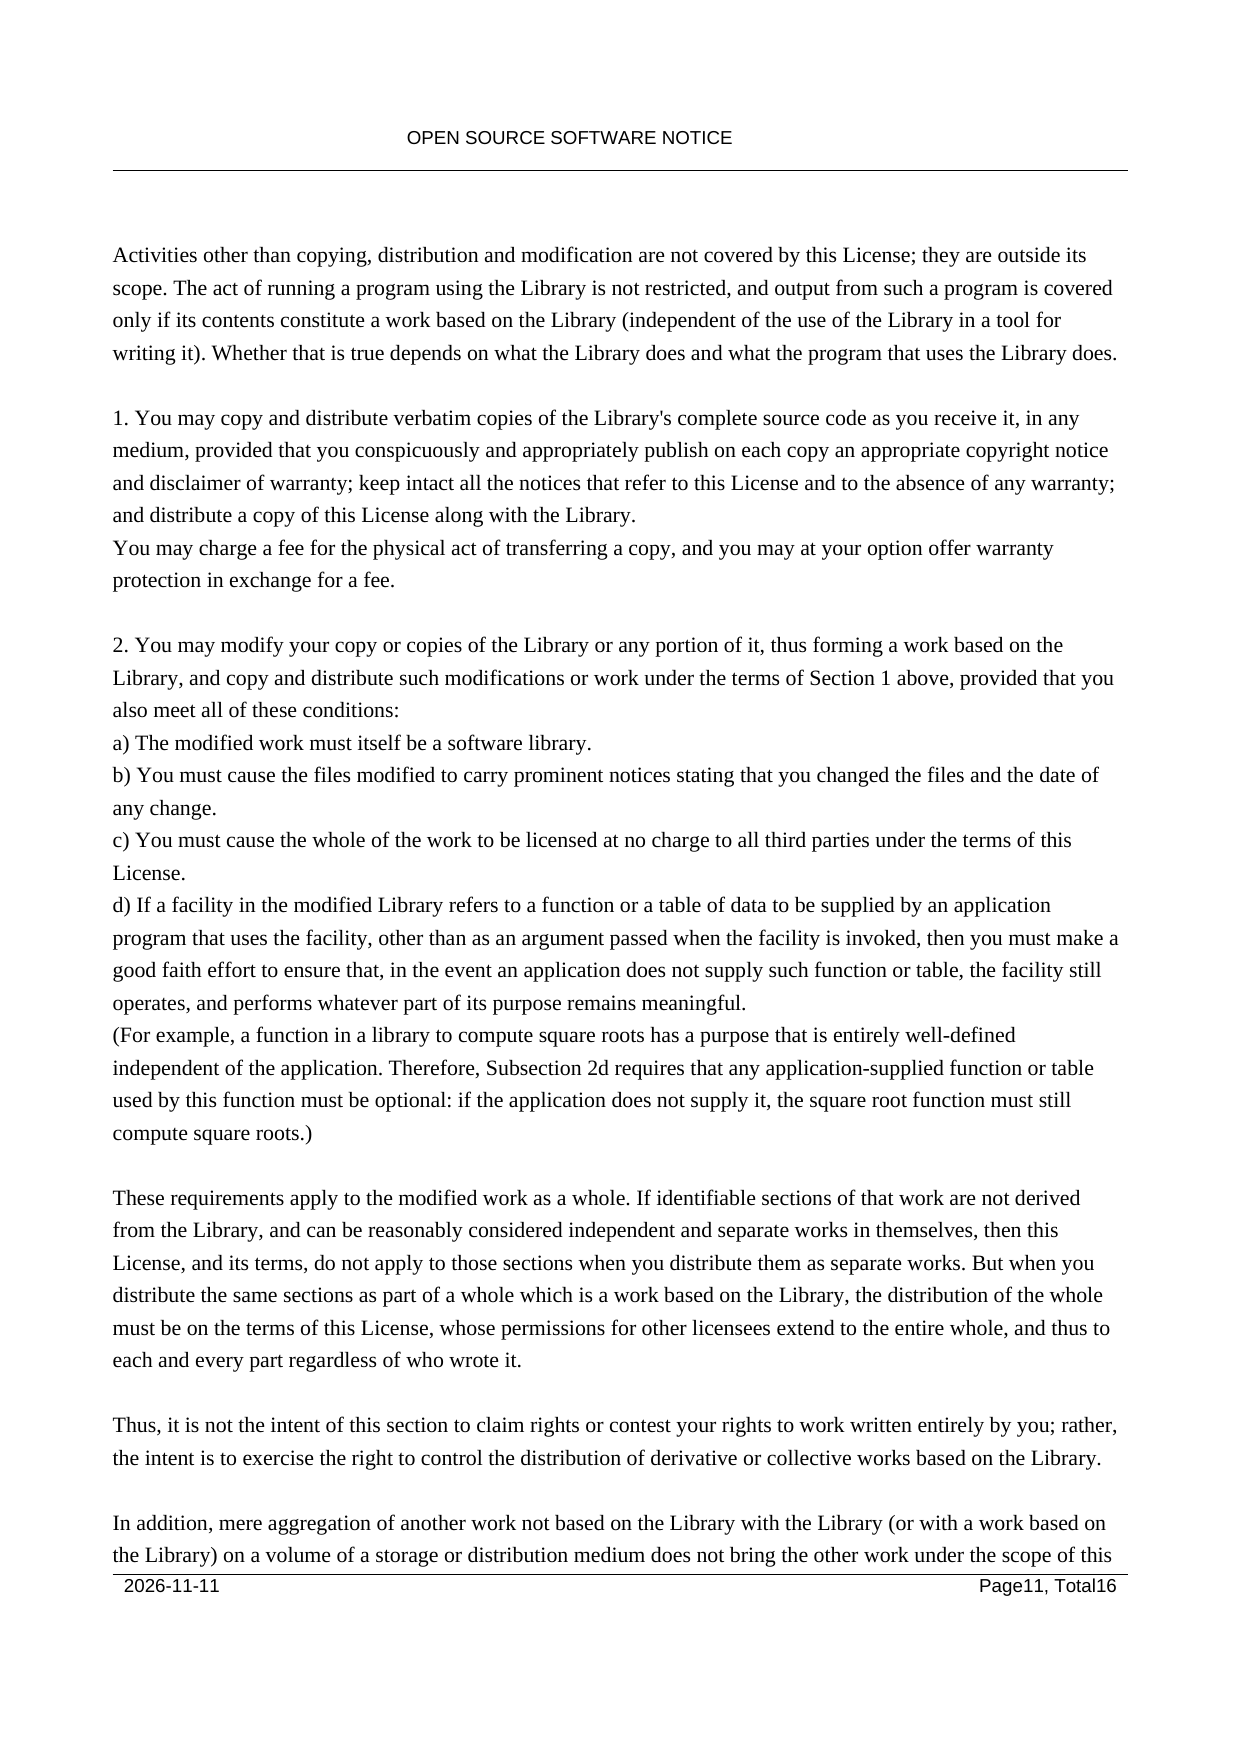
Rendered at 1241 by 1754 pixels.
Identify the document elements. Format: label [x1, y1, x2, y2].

text [112, 206, 1128, 1571]
